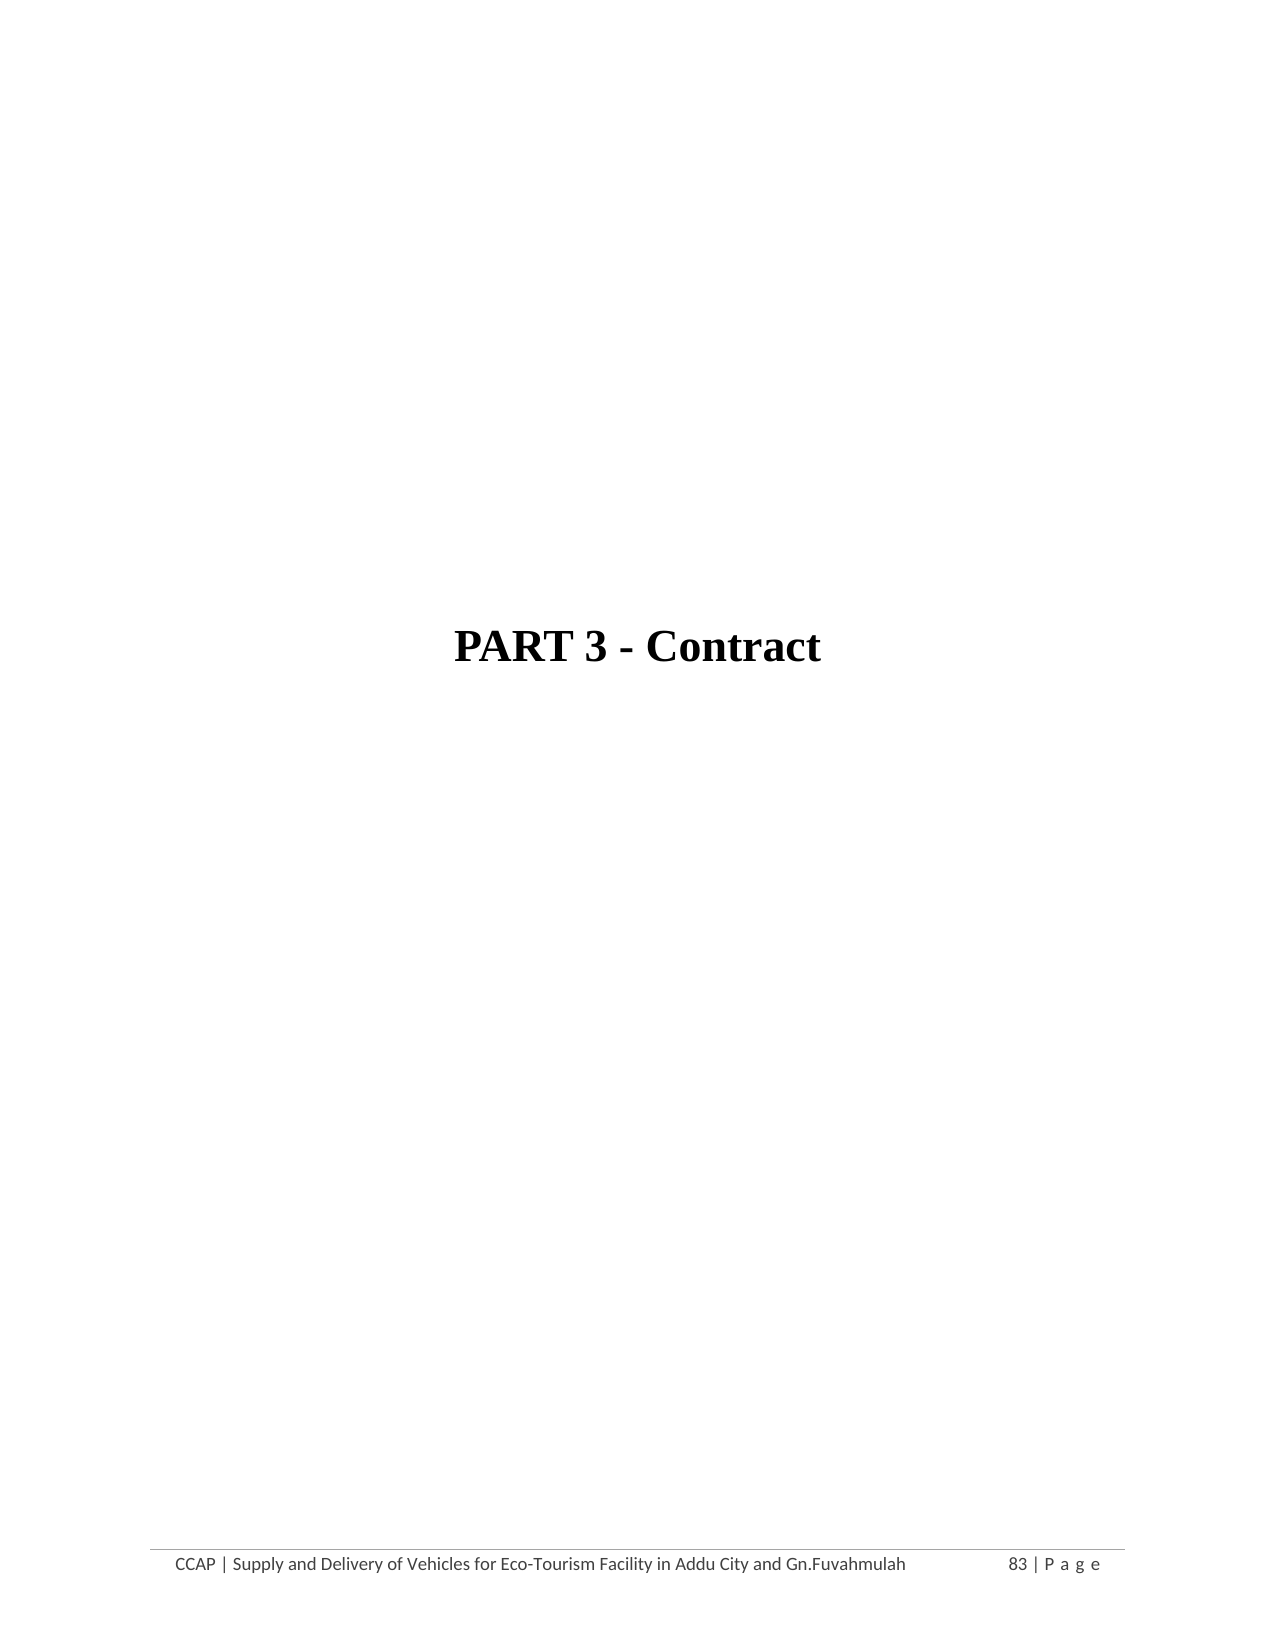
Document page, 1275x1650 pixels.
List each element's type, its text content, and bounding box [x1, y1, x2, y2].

subtitle PART 3 - Contract [150, 618, 1125, 671]
